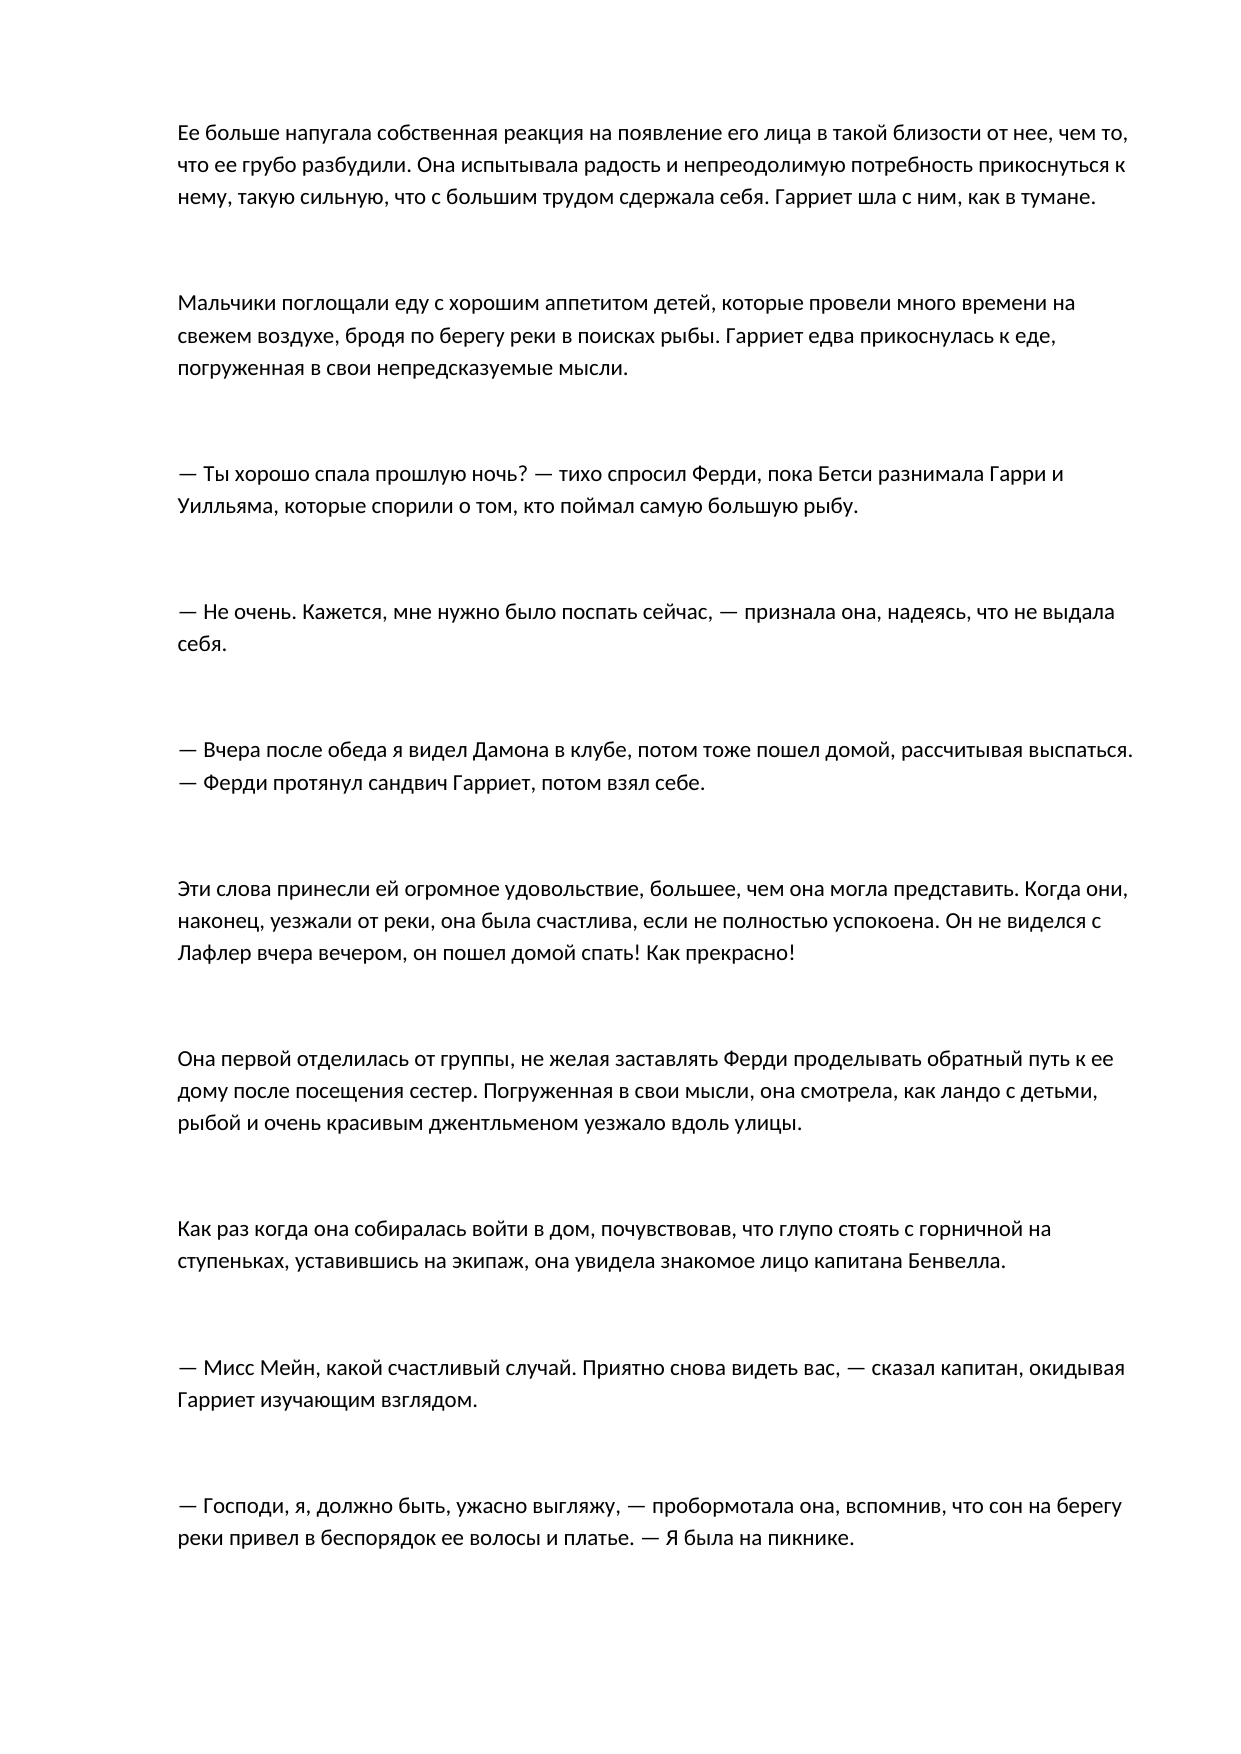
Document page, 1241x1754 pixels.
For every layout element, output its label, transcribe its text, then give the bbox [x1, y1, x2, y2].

text — Господи, я, должно быть, ужасно выгляжу, — пробормотала она, вспомнив, что сон на берегу реки привел в беспорядок ее волосы и платье. — Я была на пикнике. [177, 1491, 1152, 1551]
text Как раз когда она собиралась войти в дом, почувствовав, что глупо стоять с горничной на ступеньках, уставившись на экипаж, она увидела знакомое лицо капитана Бенвелла. [177, 1214, 1152, 1275]
text Мальчики поглощали еду с хорошим аппетитом детей, которые провели много времени на свежем воздухе, бродя по берегу реки в поисках рыбы. Гарриет едва прикоснулась к еде, погруженная в свои непредсказуемые мысли. [177, 288, 1152, 381]
text — Мисс Мейн, какой счастливый случай. Приятно снова видеть вас, — сказал капитан, окидывая Гарриет изучающим взглядом. [177, 1353, 1152, 1413]
text — Не очень. Кажется, мне нужно было поспать сейчас, — признала она, надеясь, что не выдала себя. [177, 597, 1152, 657]
text Ее больше напугала собственная реакция на появление его лица в такой близости от нее, чем то, что ее грубо разбудили. Она испытывала радость и непреодолимую потребность прикоснуться к нему, такую сильную, что с большим трудом сдержала себя. Гарриет шла с ним, как в тумане. [177, 118, 1152, 211]
text — Ты хорошо спала прошлую ночь? — тихо спросил Ферди, пока Бетси разнимала Гарри и Уилльяма, которые спорили о том, кто поймал самую большую рыбу. [177, 459, 1152, 519]
text — Вчера после обеда я видел Дамона в клубе, потом тоже пошел домой, рассчитывая выспаться. — Ферди протянул сандвич Гарриет, потом взял себе. [177, 735, 1152, 796]
text Она первой отделилась от группы, не желая заставлять Ферди проделывать обратный путь к ее дому после посещения сестер. Погруженная в свои мысли, она смотрела, как ландо с детьми, рыбой и очень красивым джентльменом уезжало вдоль улицы. [177, 1044, 1152, 1136]
text Эти слова принесли ей огромное удовольствие, большее, чем она могла представить. Когда они, наконец, уезжали от реки, она была счастлива, если не полностью успокоена. Он не виделся с Лафлер вчера вечером, он пошел домой спать! Как прекрасно! [177, 874, 1152, 966]
